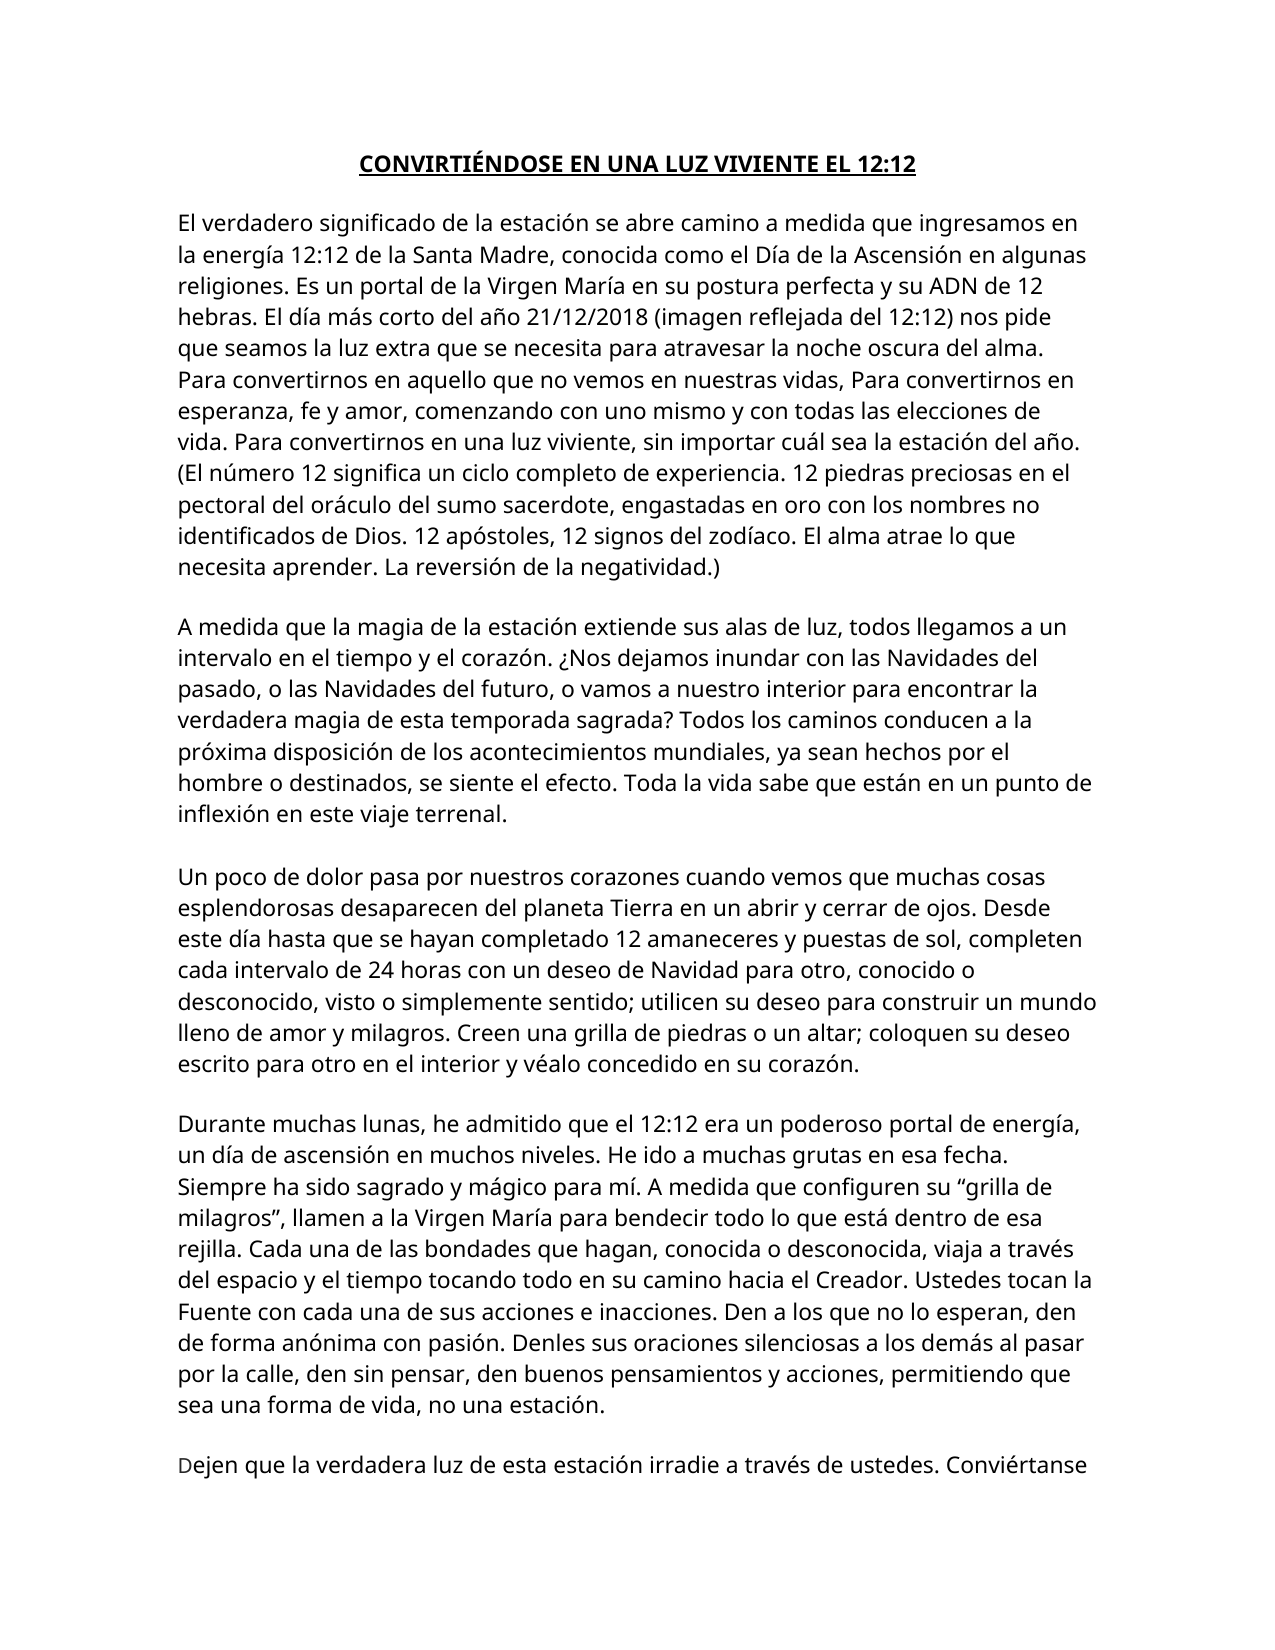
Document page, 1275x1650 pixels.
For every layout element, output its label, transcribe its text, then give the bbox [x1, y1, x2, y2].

text Un poco de dolor pasa por nuestros corazones cuando vemos que muchas cosas esplendorosas desaparecen del planeta Tierra en un abrir y cerrar de ojos. Desde este día hasta que se hayan completado 12 amaneceres y puestas de sol, completen cada intervalo de 24 horas con un deseo de Navidad para otro, conocido o desconocido, visto o simplemente sentido; utilicen su deseo para construir un mundo lleno de amor y milagros. Creen una grilla de piedras o un altar; coloquen su deseo escrito para otro en el interior y véalo concedido en su corazón. [177, 861, 1098, 1079]
text El verdadero significado de la estación se abre camino a medida que ingresamos en la energía 12:12 de la Santa Madre, conocida como el Día de la Ascensión en algunas religiones. Es un portal de la Virgen María en su postura perfecta y su ADN de 12 hebras. El día más corto del año 21/12/2018 (imagen reflejada del 12:12) nos pide que seamos la luz extra que se necesita para atravesar la noche oscura del alma. Para convertirnos en aquello que no vemos en nuestras vidas, Para convertirnos en esperanza, fe y amor, comenzando con uno mismo y con todas las elecciones de vida. Para convertirnos en una luz viviente, sin importar cuál sea la estación del año. (El número 12 significa un ciclo completo de experiencia. 12 piedras preciosas en el pectoral del oráculo del sumo sacerdote, engastadas en oro con los nombres no identificados de Dios. 12 apóstoles, 12 signos del zodíaco. El alma atrae lo que necesita aprender. La reversión de la negatividad.) [177, 179, 1098, 582]
text Durante muchas lunas, he admitido que el 12:12 era un poderoso portal de energía, un día de ascensión en muchos niveles. He ido a muchas grutas en esa fecha. Siempre ha sido sagrado y mágico para mí. A medida que configuren su “grilla de milagros”, llamen a la Virgen María para bendecir todo lo que está dentro de esa rejilla. Cada una de las bondades que hagan, conocida o desconocida, viaja a través del espacio y el tiempo tocando todo en su camino hacia el Creador. Ustedes tocan la Fuente con cada una de sus acciones e inacciones. Den a los que no lo esperan, den de forma anónima con pasión. Denles sus oraciones silenciosas a los demás al pasar por la calle, den sin pensar, den buenos pensamientos y acciones, permitiendo que sea una forma de vida, no una estación. [177, 1079, 1098, 1420]
text CONVIRTIÉNDOSE EN UNA LUZ VIVIENTE EL 12:12 [177, 148, 1098, 179]
text A medida que la magia de la estación extiende sus alas de luz, todos llegamos a un intervalo en el tiempo y el corazón. ¿Nos dejamos inundar con las Navidades del pasado, o las Navidades del futuro, o vamos a nuestro interior para encontrar la verdadera magia de esta temporada sagrada? Todos los caminos conducen a la próxima disposición de los acontecimientos mundiales, ya sean hechos por el hombre o destinados, se siente el efecto. Toda la vida sabe que están en un punto de inflexión en este viaje terrenal. [177, 611, 1098, 829]
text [177, 1420, 1098, 1480]
